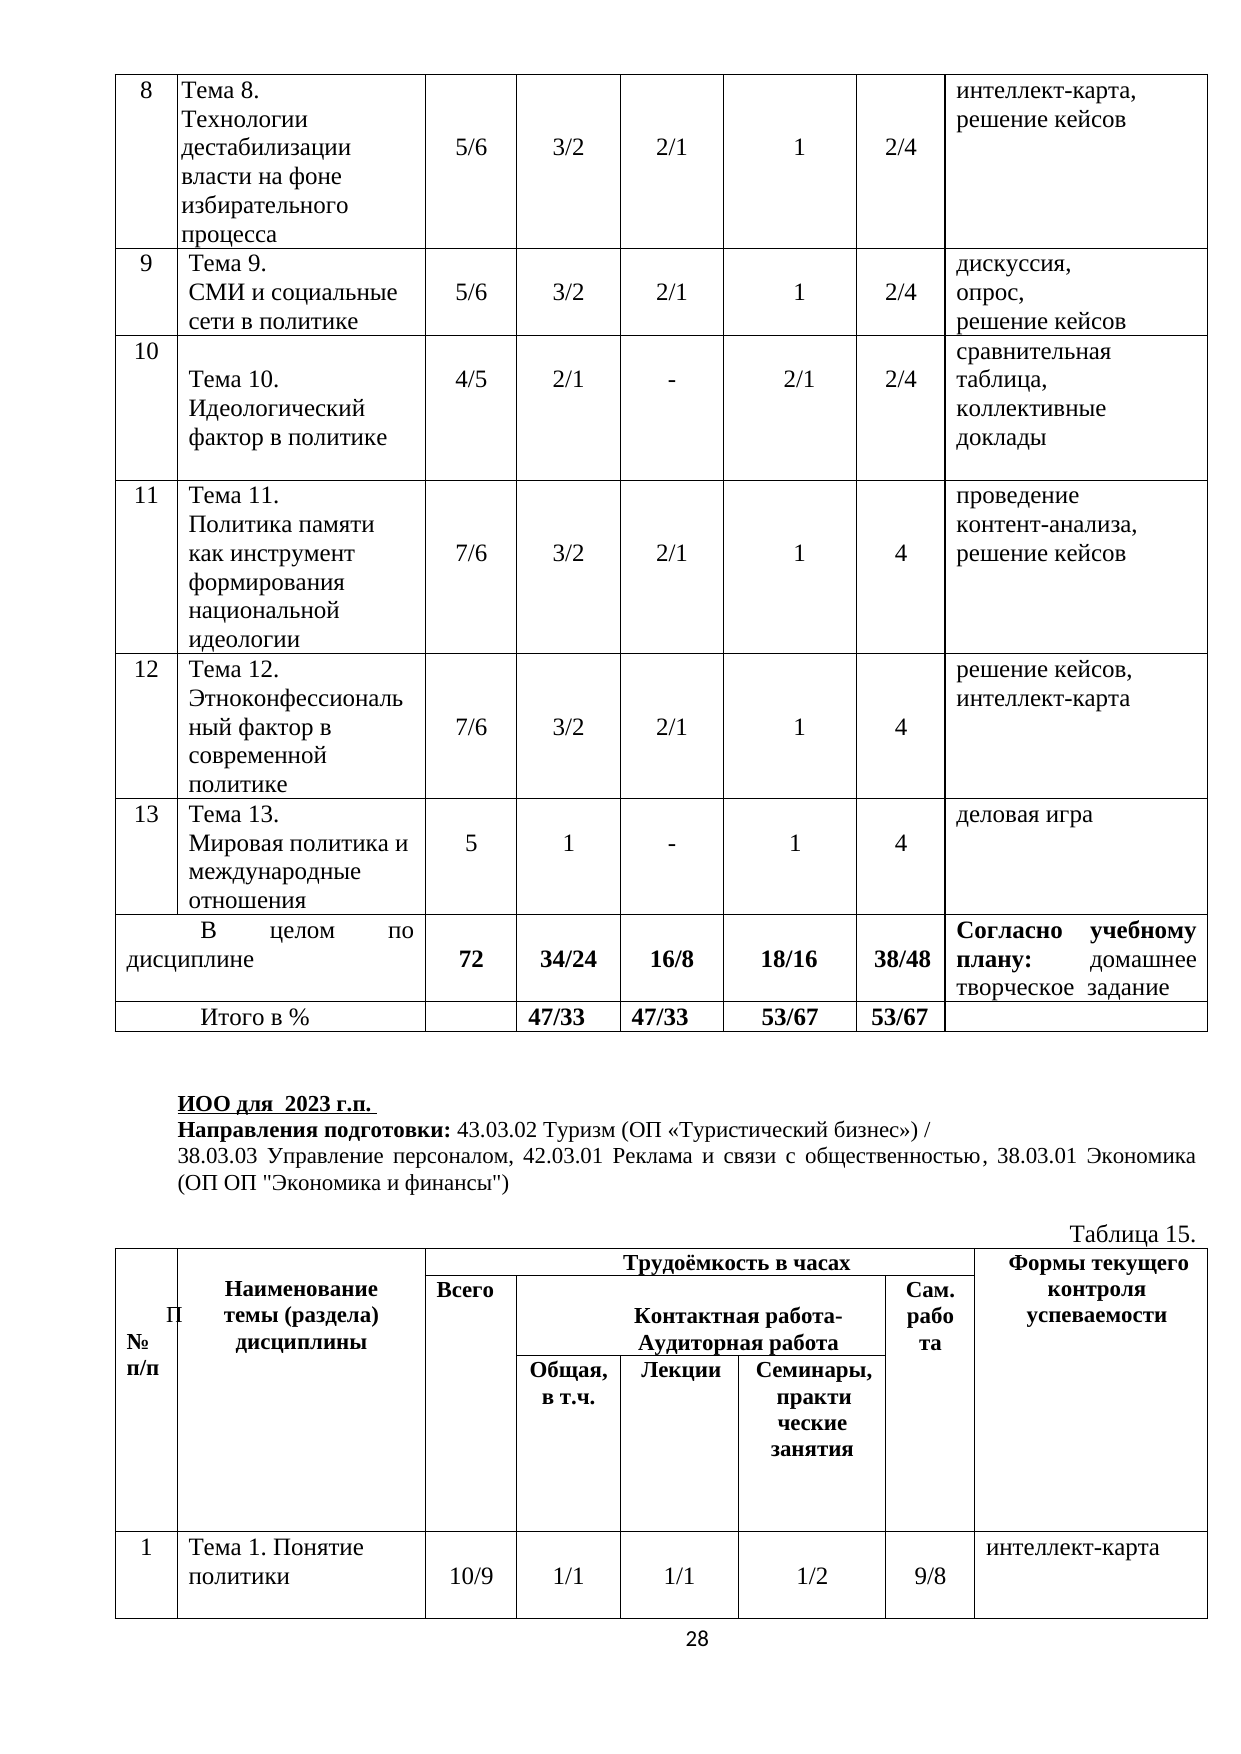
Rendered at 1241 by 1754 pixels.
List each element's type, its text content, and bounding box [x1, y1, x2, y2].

table_cell 9/8 [886, 1532, 974, 1618]
table_cell Согласно учебному плану: домашнее творческое задание [946, 915, 1207, 1001]
table_cell проведение контент-анализа, решение кейсов [946, 481, 1207, 653]
table_cell 3/2 [517, 75, 620, 247]
text Направления подготовки: 43.03.02 Туризм (ОП «Туристический бизнес») / [177, 1116, 1196, 1142]
table_cell 10/9 [426, 1532, 516, 1618]
table_cell 1 [724, 481, 856, 653]
table_cell 47/33 [517, 1002, 620, 1031]
table_cell 1 [724, 654, 856, 798]
table_cell 2/1 [621, 75, 723, 247]
table_cell дискуссия, опрос, решение кейсов [946, 249, 1207, 335]
table_header П№ п/п [116, 1249, 177, 1531]
table_cell 3/2 [517, 249, 620, 335]
table_cell интеллект-карта, решение кейсов [946, 75, 1207, 247]
table_cell 16/8 [621, 915, 723, 1001]
table_cell 34/24 [517, 915, 620, 1001]
table_cell 2/1 [517, 336, 620, 479]
text Таблица 15. [177, 1219, 1196, 1248]
table_cell 2/1 [621, 654, 723, 798]
table_cell 53/67 [724, 1002, 856, 1031]
table_cell 7/6 [426, 481, 516, 653]
table_cell Общая, в т.ч. [517, 1356, 620, 1531]
table_cell сравнительная таблица, коллективные доклады [946, 336, 1207, 479]
table_cell Семинары, практи ческие занятия [739, 1356, 885, 1531]
table_header Трудоёмкость в часах [426, 1249, 974, 1275]
table_cell 3/2 [517, 481, 620, 653]
table_cell 72 [426, 915, 516, 1001]
table_cell 53/67 [857, 1002, 944, 1031]
table_cell 12 [116, 654, 177, 798]
table_cell Тема 10. Идеологический фактор в политике [178, 336, 425, 479]
table_header Формы текущего контроля успеваемости [975, 1249, 1207, 1531]
text ИОО для 2023 г.п. [177, 1089, 1196, 1116]
table_cell 2/4 [857, 249, 944, 335]
table_cell Лекции [621, 1356, 738, 1531]
table_cell 5/6 [426, 249, 516, 335]
table_cell 4 [857, 799, 944, 914]
table_cell 1/2 [739, 1532, 885, 1618]
table_cell Всего [426, 1276, 516, 1531]
table_cell [946, 1002, 1207, 1031]
table_cell 8 [116, 75, 177, 247]
table_cell 1 [116, 1532, 177, 1618]
table_cell интеллект-карта [975, 1532, 1207, 1618]
table_cell 1/1 [517, 1532, 620, 1618]
table_cell 9 [116, 249, 177, 335]
table_cell 2/4 [857, 75, 944, 247]
table_cell 18/16 [724, 915, 856, 1001]
table_cell 5/6 [426, 75, 516, 247]
table_cell 1 [724, 75, 856, 247]
table_cell решение кейсов, интеллект-карта [946, 654, 1207, 798]
table_cell Контактная работа- Аудиторная работа [517, 1276, 885, 1355]
table_cell 1 [724, 249, 856, 335]
table_cell 2/1 [724, 336, 856, 479]
table_cell 1 [724, 799, 856, 914]
table_cell 2/1 [621, 481, 723, 653]
table_cell 2/1 [621, 249, 723, 335]
table_cell 3/2 [517, 654, 620, 798]
table_cell - [621, 336, 723, 479]
table_cell 7/6 [426, 654, 516, 798]
table_cell - [621, 799, 723, 914]
table_cell 4 [857, 654, 944, 798]
table_cell Итого в % [116, 1002, 425, 1031]
table_cell 47/33 [621, 1002, 723, 1031]
table_cell 5 [426, 799, 516, 914]
table_cell 4 [857, 481, 944, 653]
table_header Наименование темы (раздела) дисциплины [178, 1249, 425, 1531]
table_cell [426, 1002, 516, 1031]
table_cell 1/1 [621, 1532, 738, 1618]
table_cell Сам. рабо та [886, 1276, 974, 1531]
table_cell 4/5 [426, 336, 516, 479]
table_cell 11 [116, 481, 177, 653]
table_cell В целом по дисциплине [116, 915, 425, 1001]
table_cell 2/4 [857, 336, 944, 479]
table_cell 13 [116, 799, 177, 914]
table_cell деловая игра [946, 799, 1207, 914]
table_cell 38/48 [857, 915, 944, 1001]
table_cell Тема 9. СМИ и социальные сети в политике [178, 249, 425, 335]
table_cell Тема 8. Технологии дестабилизации власти на фоне избирательного процесса [178, 75, 425, 247]
text 38.03.03 Управление персоналом, 42.03.01 Реклама и связи с общественностью, 38.03.01 Экономика (ОП ОП "Экономика и финансы") [177, 1142, 1196, 1195]
table_cell 10 [116, 336, 177, 479]
table_cell 1 [517, 799, 620, 914]
